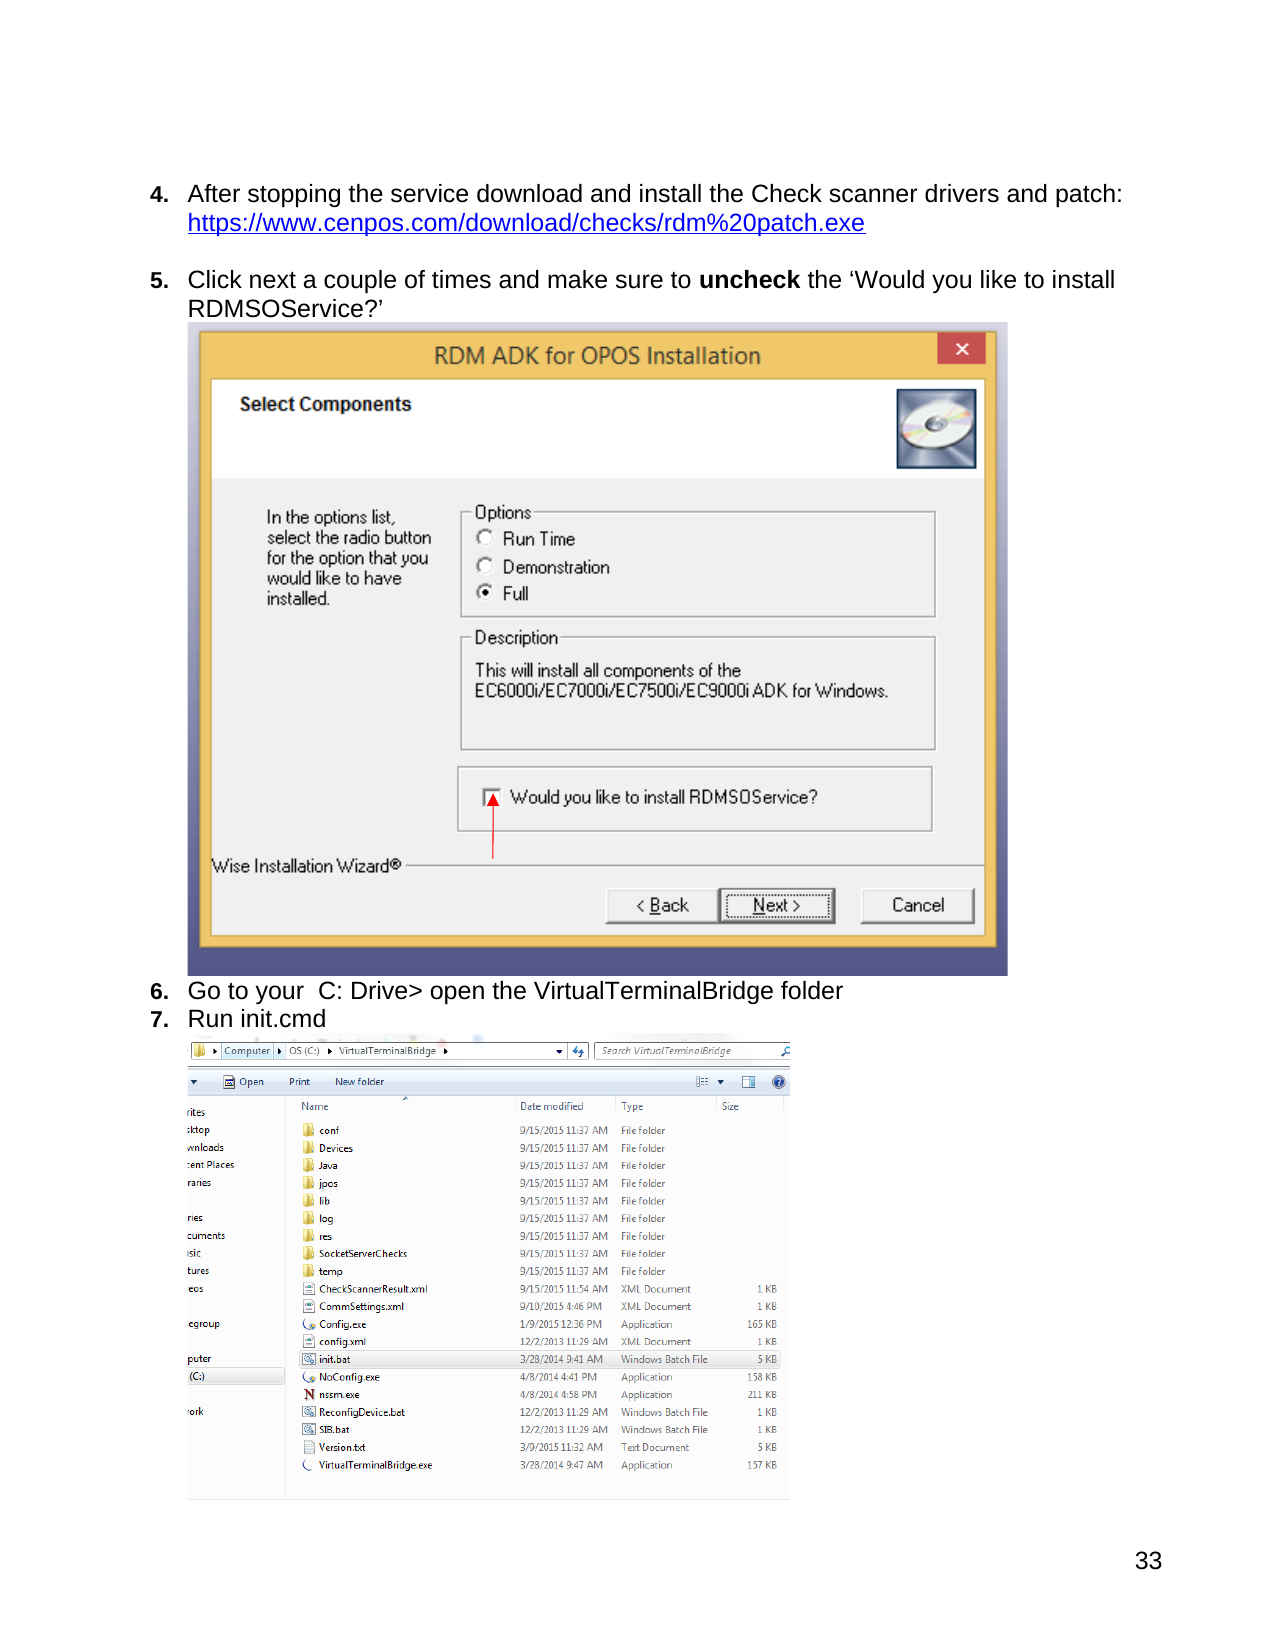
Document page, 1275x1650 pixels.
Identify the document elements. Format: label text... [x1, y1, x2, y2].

list Run init.cmd [150, 1004, 1162, 1033]
picture [187, 1033, 790, 1500]
picture [187, 322, 1008, 976]
list After stopping the service download and install the Check scanner drivers and patch: https://www.cenpos.com/download/checks/rdm%20patch.exe [150, 179, 1162, 236]
list Go to your C: Drive> open the VirtualTerminalBridge folder [150, 976, 1162, 1004]
